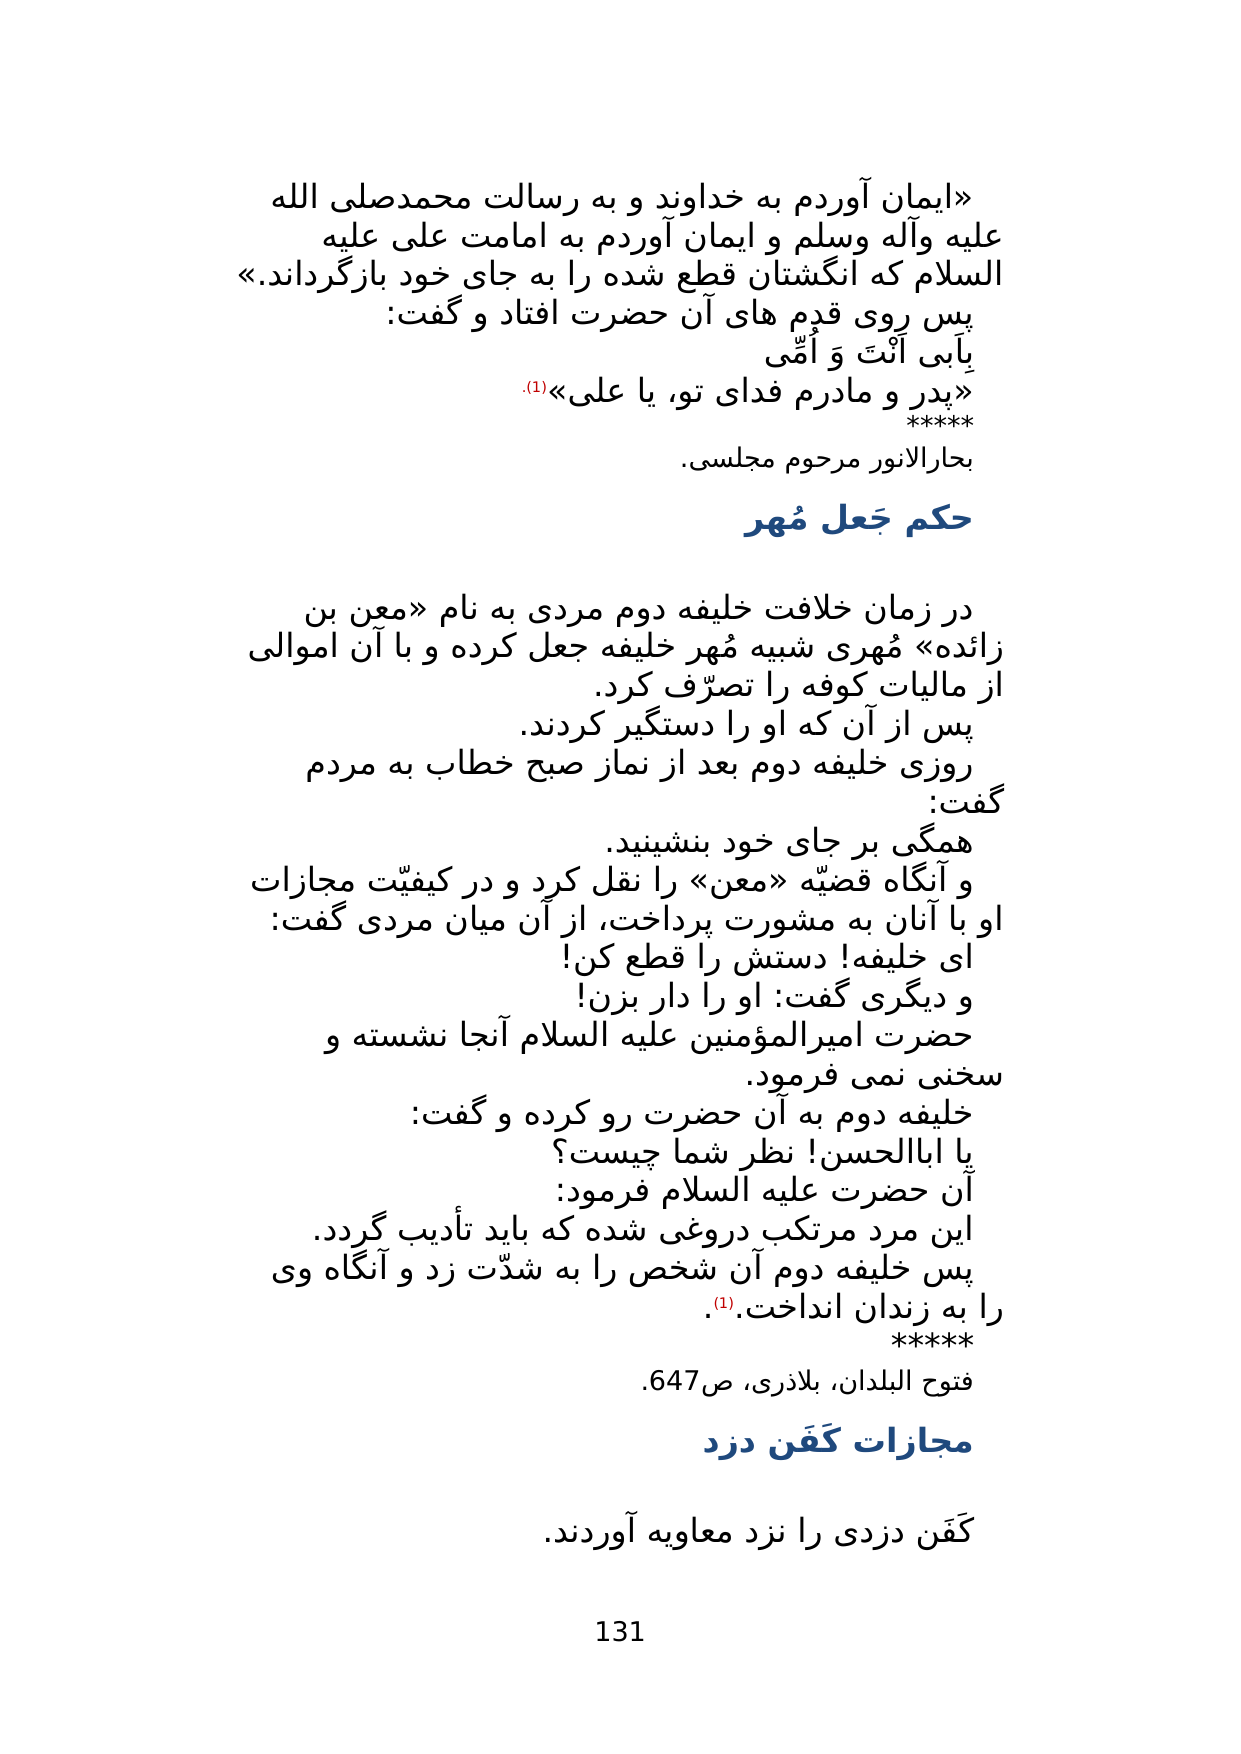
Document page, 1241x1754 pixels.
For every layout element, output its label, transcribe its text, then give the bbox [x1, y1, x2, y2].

text «ایمان آوردم به خداوند و به رسالت محمدصلی الله علیه وآله وسلم و ایمان آوردم به امامت علی علیه السلام که انگشتان قطع شده را به جای خود بازگرداند.» [236, 177, 1004, 294]
text خلیفه دوم به آن حضرت رو کرده و گفت: [236, 1093, 1004, 1132]
text همگی بر جای خود بنشینید. [236, 821, 1004, 860]
text بِاَبی اَنْتَ وَ اُمِّی [236, 333, 1004, 371]
text در زمان خلافت خلیفه دوم مردی به نام «معن بن زائده» مُهری شبیه مُهر خلیفه جعل کرده و با آن اموالی از مالیات کوفه را تصرّف کرد. [236, 588, 1004, 705]
text فتوح البلدان، بلاذری، ص647. [236, 1365, 1004, 1397]
text این مرد مرتکب دروغی شده که باید تأدیب گردد. [236, 1210, 1004, 1249]
text یا اباالحسن! نظر شما چیست؟ [236, 1132, 1004, 1171]
text پس از آن که او را دستگیر کردند. [236, 705, 1004, 743]
text کَفَن دزدی را نزد معاویه آوردند. [236, 1511, 1004, 1550]
text پس روی قدم های آن حضرت افتاد و گفت: [236, 294, 1004, 333]
text حضرت امیرالمؤمنین علیه السلام آنجا نشسته و سخنی نمی فرمود. [236, 1016, 1004, 1093]
text پس خلیفه دوم آن شخص را به شدّت زد و آنگاه وی را به زندان انداخت.(1). [236, 1249, 1004, 1326]
text ***** [236, 410, 1004, 442]
text و آنگاه قضیّه «معن» را نقل کرد و در کیفیّت مجازات او با آنان به مشورت پرداخت، از آن میان مردی گفت: [236, 860, 1004, 938]
text ***** [236, 1326, 1004, 1365]
text روزی خلیفه دوم بعد از نماز صبح خطاب به مردم گفت: [236, 743, 1004, 821]
text بحارالانور مرحوم مجلسی. [236, 442, 1004, 473]
text «پدر و مادرم فدای تو، یا علی»(1). [236, 371, 1004, 410]
text آن حضرت علیه السلام فرمود: [236, 1171, 1004, 1210]
subtitle حکم جَعل مُهر [236, 498, 1004, 537]
text ای خلیفه! دستش را قطع کن! [236, 938, 1004, 977]
subtitle مجازات کَفَن دزد [236, 1422, 1004, 1461]
text و دیگری گفت: او را دار بزن! [236, 977, 1004, 1016]
